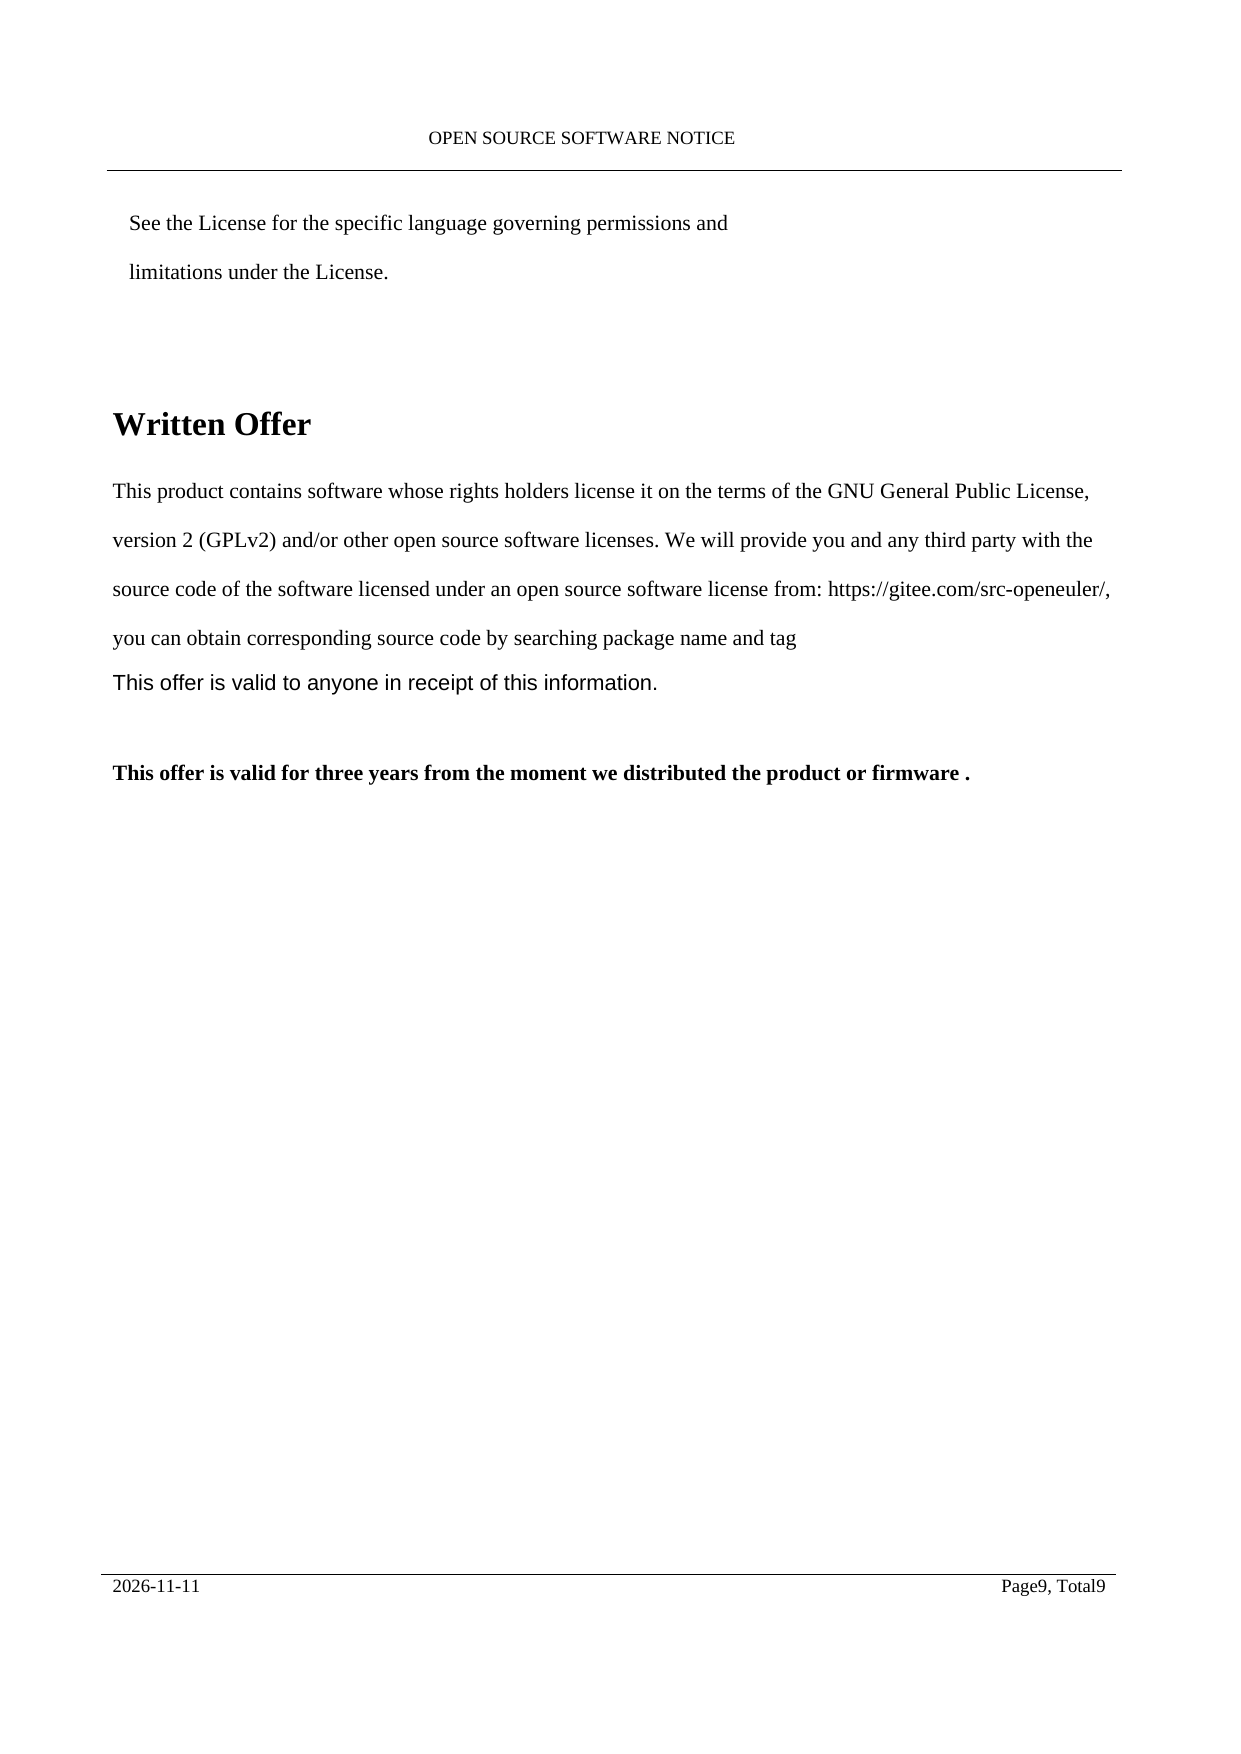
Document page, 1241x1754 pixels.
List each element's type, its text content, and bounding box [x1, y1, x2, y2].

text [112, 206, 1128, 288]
text This offer is valid to anyone in receipt of this information. [112, 666, 1128, 698]
text This product contains software whose rights holders license it on the terms of the GNU General Public License, version 2 (GPLv2) and/or other open source software licenses. We will provide you and any third party with the source code of the software licensed under an open source software license from: https://gitee.com/src-openeuler/, you can obtain corresponding source code by searching package name and tag [112, 474, 1128, 653]
text This offer is valid for three years from the moment we distributed the product or firmware . [112, 756, 1128, 789]
text Written Offer [112, 390, 1128, 455]
